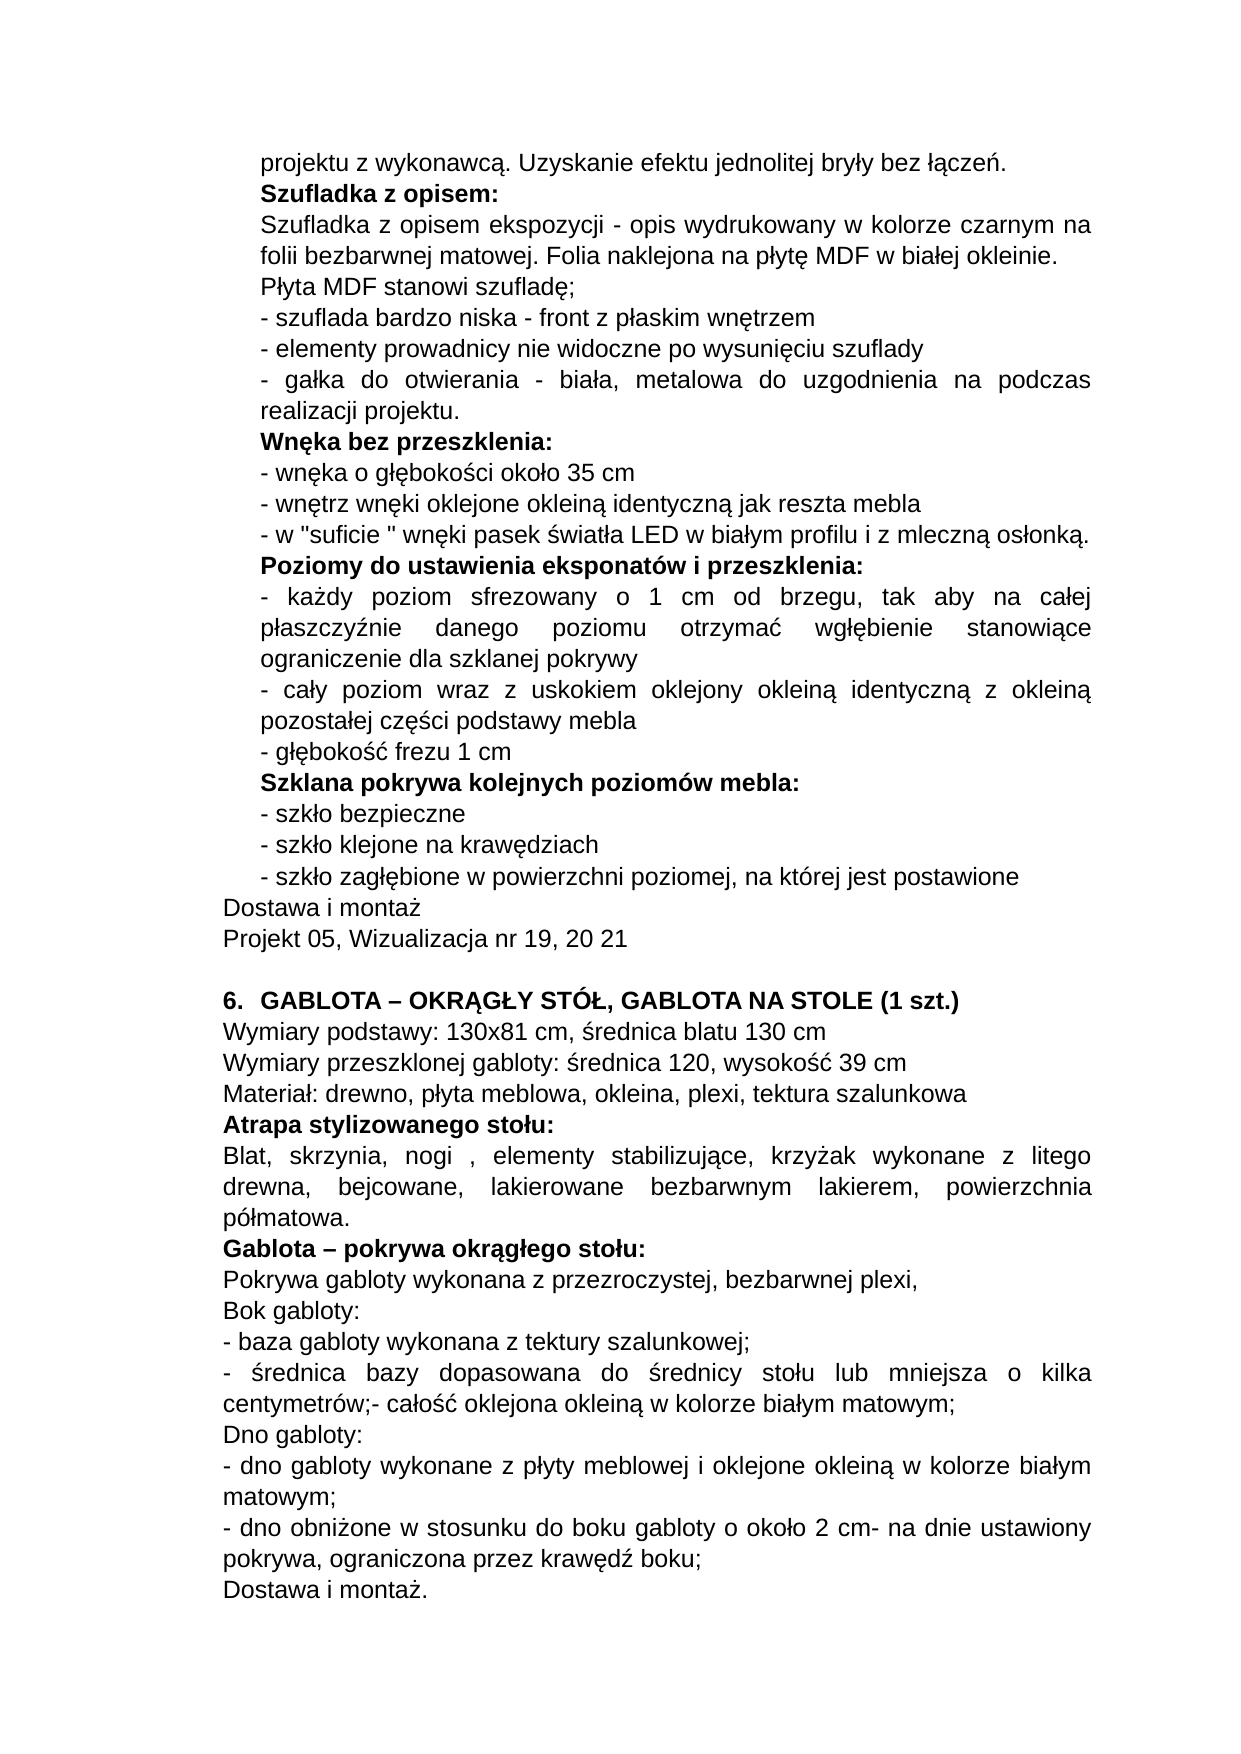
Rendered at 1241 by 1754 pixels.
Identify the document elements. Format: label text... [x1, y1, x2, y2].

list Blat, skrzynia, nogi , elementy stabilizujące, krzyżak wykonane z litego drewna, bejcowane, lakierowane bezbarwnym lakierem, powierzchnia półmatowa. [223, 1141, 1093, 1232]
list - każdy poziom sfrezowany o 1 cm od brzegu, tak aby na całej płaszczyźnie danego poziomu otrzymać wgłębienie stanowiące ograniczenie dla szklanej pokrywy [260, 582, 1093, 673]
list - gałka do otwierania - biała, metalowa do uzgodnienia na podczas realizacji projektu. [260, 365, 1093, 425]
list - średnica bazy dopasowana do średnicy stołu lub mniejsza o kilka centymetrów;- całość oklejona okleiną w kolorze białym matowym; [223, 1358, 1093, 1418]
list - baza gabloty wykonana z tektury szalunkowej; [223, 1327, 1093, 1356]
list - wnęka o głębokości około 35 cm [260, 458, 1093, 487]
list Dno gabloty: [223, 1420, 1093, 1449]
list Szufladka z opisem: [260, 179, 1093, 207]
list Gablota – pokrywa okrągłego stołu: [223, 1234, 1093, 1263]
list Płyta MDF stanowi szufladę; [260, 272, 1093, 301]
list GABLOTA – OKRĄGŁY STÓŁ, GABLOTA NA STOLE (1 szt.) [223, 986, 1093, 1014]
list Wnęka bez przeszklenia: [260, 427, 1093, 456]
list Poziomy do ustawienia eksponatów i przeszklenia: [260, 551, 1093, 580]
list Materiał: drewno, płyta meblowa, okleina, plexi, tektura szalunkowa [223, 1079, 1093, 1108]
list Szufladka z opisem ekspozycji - opis wydrukowany w kolorze czarnym na folii bezbarwnej matowej. Folia naklejona na płytę MDF w białej okleinie. [260, 210, 1093, 269]
list - szkło zagłębione w powierzchni poziomej, na której jest postawione [260, 862, 1093, 890]
list Szklana pokrywa kolejnych poziomów mebla: [260, 768, 1093, 797]
list Pokrywa gabloty wykonana z przezroczystej, bezbarwnej plexi, [223, 1265, 1093, 1294]
list - cały poziom wraz z uskokiem oklejony okleiną identyczną z okleiną pozostałej części podstawy mebla [260, 675, 1093, 735]
list - dno gabloty wykonane z płyty meblowej i oklejone okleiną w kolorze białym matowym; [223, 1451, 1093, 1511]
list - elementy prowadnicy nie widoczne po wysunięciu szuflady [260, 334, 1093, 363]
list Bok gabloty: [223, 1296, 1093, 1325]
list Wymiary przeszklonej gabloty: średnica 120, wysokość 39 cm [223, 1048, 1093, 1077]
list - szuflada bardzo niska - front z płaskim wnętrzem [260, 303, 1093, 332]
list projektu z wykonawcą. Uzyskanie efektu jednolitej bryły bez łączeń. [260, 148, 1093, 176]
list - w "suficie " wnęki pasek światła LED w białym profilu i z mleczną osłonką. [260, 520, 1093, 549]
list Wymiary podstawy: 130x81 cm, średnica blatu 130 cm [223, 1017, 1093, 1046]
list Atrapa stylizowanego stołu: [223, 1110, 1093, 1139]
list - wnętrz wnęki oklejone okleiną identyczną jak reszta mebla [260, 489, 1093, 518]
list - szkło klejone na krawędziach [260, 831, 1093, 859]
list Dostawa i montaż. [223, 1576, 1093, 1604]
list - dno obniżone w stosunku do boku gabloty o około 2 cm- na dnie ustawiony pokrywa, ograniczona przez krawędź boku; [223, 1513, 1093, 1573]
list Dostawa i montaż [223, 893, 1093, 921]
list Projekt 05, Wizualizacja nr 19, 20 21 [223, 924, 1093, 952]
list - szkło bezpieczne [260, 799, 1093, 828]
list - głębokość frezu 1 cm [260, 737, 1093, 766]
